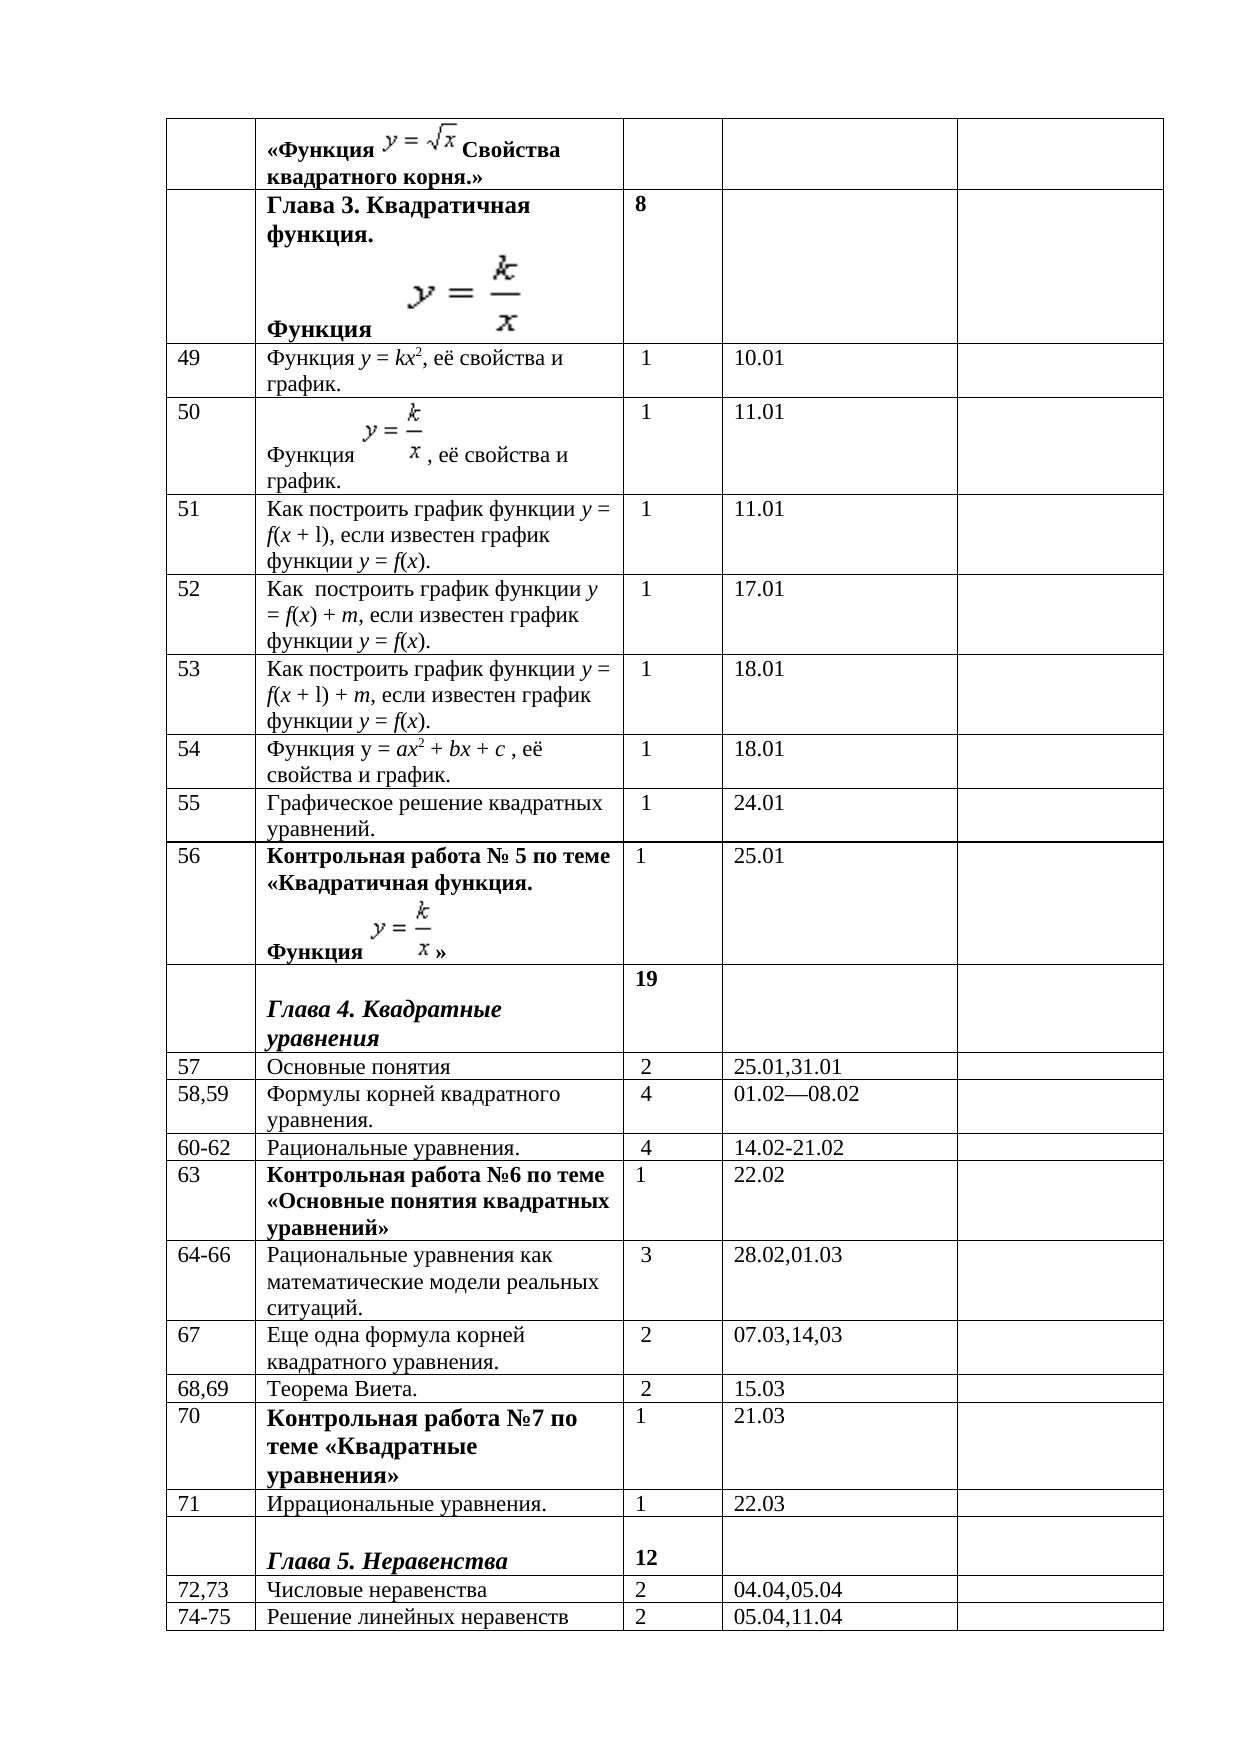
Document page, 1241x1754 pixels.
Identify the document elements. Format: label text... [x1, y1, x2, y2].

table_cell [958, 1603, 1163, 1629]
table_cell 12 [624, 1517, 722, 1575]
table_cell 19 [624, 965, 722, 1052]
table_cell [723, 190, 957, 343]
table_cell 55 [167, 789, 255, 841]
table_cell Глава 3. Квадратичная функция. Функция [256, 190, 623, 343]
table_cell 2 [624, 1576, 722, 1602]
table_cell 2 [624, 1053, 722, 1079]
table_cell 11.01 [723, 495, 957, 574]
table_cell 50 [167, 398, 255, 493]
table_cell 57 [167, 1053, 255, 1079]
table_cell 18.01 [723, 655, 957, 734]
table_cell Контрольная работа №7 по теме «Квадратные уравнения» [256, 1403, 623, 1489]
table_cell Теорема Виета. [256, 1375, 623, 1402]
table_cell 1 [624, 575, 722, 654]
table_cell 11.01 [723, 398, 957, 493]
table_cell 05.04,11.04 [723, 1603, 957, 1629]
table_cell 52 [167, 575, 255, 654]
table_cell [958, 843, 1163, 964]
table_cell Как построить график функции y = f(x + l), если известен график функции y = f(x). [256, 495, 623, 574]
table_cell Функция y = ax2 + bx + c , её свойства и график. [256, 735, 623, 788]
table_cell Иррациональные уравнения. [256, 1490, 623, 1516]
table_cell 63 [167, 1161, 255, 1240]
table_cell 25.01,31.01 [723, 1053, 957, 1079]
table_cell 07.03,14,03 [723, 1321, 957, 1374]
table_cell 1 [624, 344, 722, 397]
table_cell 1 [624, 789, 722, 841]
table_cell 14.02-21.02 [723, 1134, 957, 1160]
table_cell [958, 789, 1163, 841]
table_cell 67 [167, 1321, 255, 1374]
table_cell 01.02—08.02 [723, 1080, 957, 1133]
table_cell [958, 1321, 1163, 1374]
table_cell Числовые неравенства [256, 1576, 623, 1602]
table_cell 1 [624, 655, 722, 734]
table_cell Функция у = kx2, её свойства и график. [256, 344, 623, 397]
table_cell [958, 1403, 1163, 1489]
table_cell [958, 1134, 1163, 1160]
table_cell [256, 119, 623, 189]
table_cell Формулы корней квадратного уравнения. [256, 1080, 623, 1133]
table_cell [958, 344, 1163, 397]
table_cell [958, 1161, 1163, 1240]
table_cell Контрольная работа № 5 по теме «Квадратичная функция. Функция » [256, 843, 623, 964]
table_cell 10.01 [723, 344, 957, 397]
table_cell 3 [624, 1241, 722, 1320]
table_cell 28.02,01.03 [723, 1241, 957, 1320]
table_cell 72,73 [167, 1576, 255, 1602]
table_cell [723, 1517, 957, 1575]
table_cell [723, 119, 957, 189]
table_cell 1 [624, 1161, 722, 1240]
table_cell Глава 5. Неравенства [256, 1517, 623, 1575]
table_cell 2 [624, 1375, 722, 1402]
table_cell 60-62 [167, 1134, 255, 1160]
table_cell Как построить график функции y = f(x + l) + m, если известен график функции y = f(x). [256, 655, 623, 734]
table_cell Графическое решение квадратных уравнений. [256, 789, 623, 841]
table_cell 4 [624, 1080, 722, 1133]
table_cell [167, 190, 255, 343]
table_cell 1 [624, 843, 722, 964]
table_cell 2 [624, 1603, 722, 1629]
table_cell 22.02 [723, 1161, 957, 1240]
table_cell [958, 1241, 1163, 1320]
table_cell 22.03 [723, 1490, 957, 1516]
table_cell [167, 1517, 255, 1575]
table_cell 1 [624, 1490, 722, 1516]
table_cell 04.04,05.04 [723, 1576, 957, 1602]
table_cell [958, 398, 1163, 493]
picture [360, 397, 427, 463]
table_cell [958, 495, 1163, 574]
table_cell Функция , её свойства и график. [256, 398, 623, 493]
table_cell 53 [167, 655, 255, 734]
table_cell 49 [167, 344, 255, 397]
table_cell Еще одна формула корней квадратного уравнения. [256, 1321, 623, 1374]
table_cell [958, 1080, 1163, 1133]
table_cell 74-75 [167, 1603, 255, 1629]
table_cell [958, 965, 1163, 1052]
table_cell 1 [624, 495, 722, 574]
table_cell [958, 655, 1163, 734]
table_cell [958, 735, 1163, 788]
table_cell [958, 1517, 1163, 1575]
table_cell [958, 1576, 1163, 1602]
table_cell Рациональные уравнения. [256, 1134, 623, 1160]
table_cell [167, 965, 255, 1052]
table_cell Контрольная работа №6 по теме «Основные понятия квадратных уравнений» [256, 1161, 623, 1240]
table_cell 71 [167, 1490, 255, 1516]
table_cell Рациональные уравнения как математические модели реальных ситуаций. [256, 1241, 623, 1320]
picture [403, 247, 530, 338]
table_cell 17.01 [723, 575, 957, 654]
table_cell 56 [167, 843, 255, 964]
table_cell 2 [624, 1321, 722, 1374]
table_cell Решение линейных неравенств [256, 1603, 623, 1629]
table_cell 24.01 [723, 789, 957, 841]
table_cell 64-66 [167, 1241, 255, 1320]
table_cell 25.01 [723, 843, 957, 964]
table_cell [958, 190, 1163, 343]
table_cell [167, 119, 255, 189]
table_cell 54 [167, 735, 255, 788]
table_cell 1 [624, 1403, 722, 1489]
table_cell 4 [624, 1134, 722, 1160]
table_cell [723, 965, 957, 1052]
picture [380, 119, 462, 158]
table_cell 70 [167, 1403, 255, 1489]
table_cell [958, 1490, 1163, 1516]
table_cell [958, 1375, 1163, 1402]
table_cell [958, 119, 1163, 189]
picture [368, 895, 436, 960]
table_cell 68,69 [167, 1375, 255, 1402]
table_cell 1 [624, 119, 722, 189]
table_cell Основные понятия [256, 1053, 623, 1079]
table_cell [958, 575, 1163, 654]
table_cell 8 [624, 190, 722, 343]
table_cell 58,59 [167, 1080, 255, 1133]
table_cell 15.03 [723, 1375, 957, 1402]
table_cell 1 [624, 398, 722, 493]
table_cell 21.03 [723, 1403, 957, 1489]
table_cell 1 [624, 735, 722, 788]
table_cell Как построить график функции y = f(x) + m, если известен график функции y = f(x). [256, 575, 623, 654]
table_cell [958, 1053, 1163, 1079]
table_cell 51 [167, 495, 255, 574]
table_cell Глава 4. Квадратные уравнения [256, 965, 623, 1052]
table_cell 18.01 [723, 735, 957, 788]
